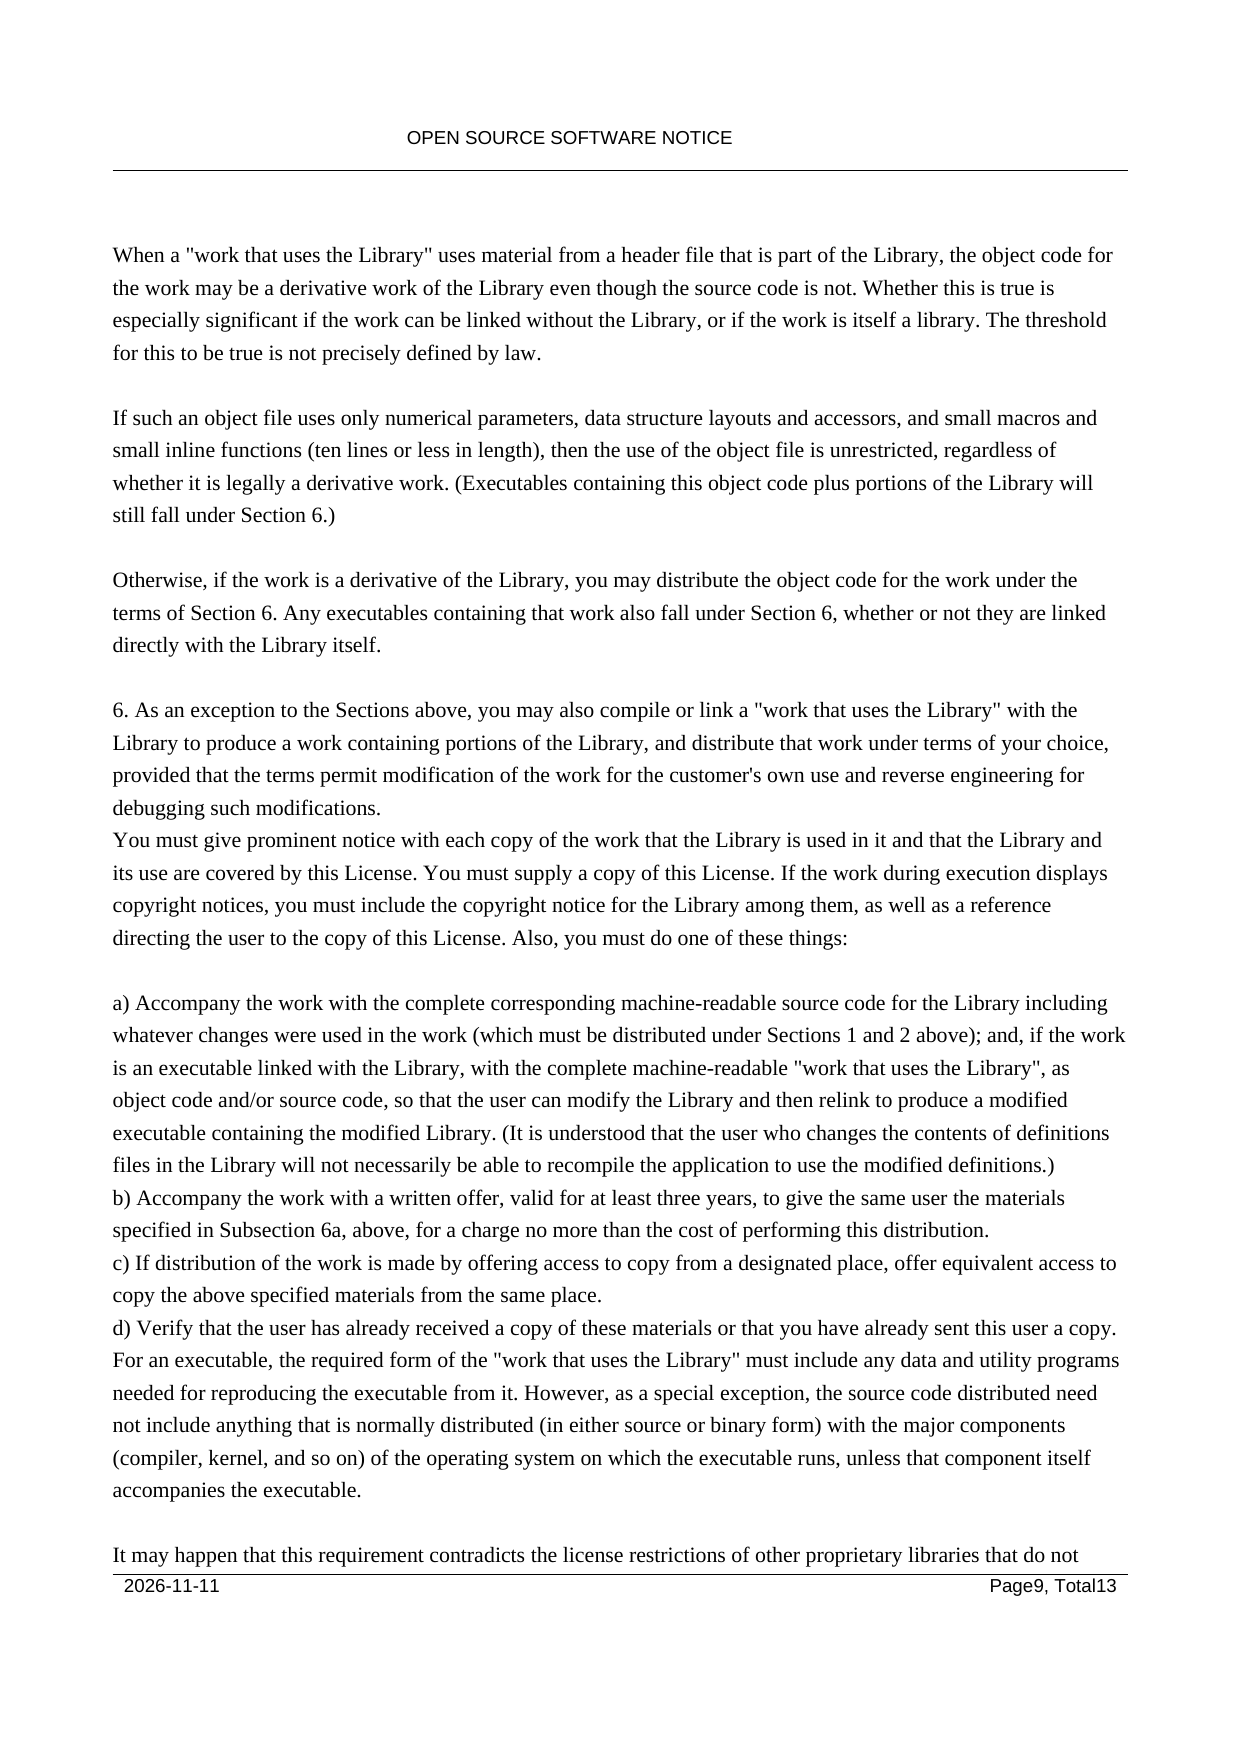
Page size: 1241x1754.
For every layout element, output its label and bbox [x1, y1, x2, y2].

text [112, 206, 1128, 1571]
